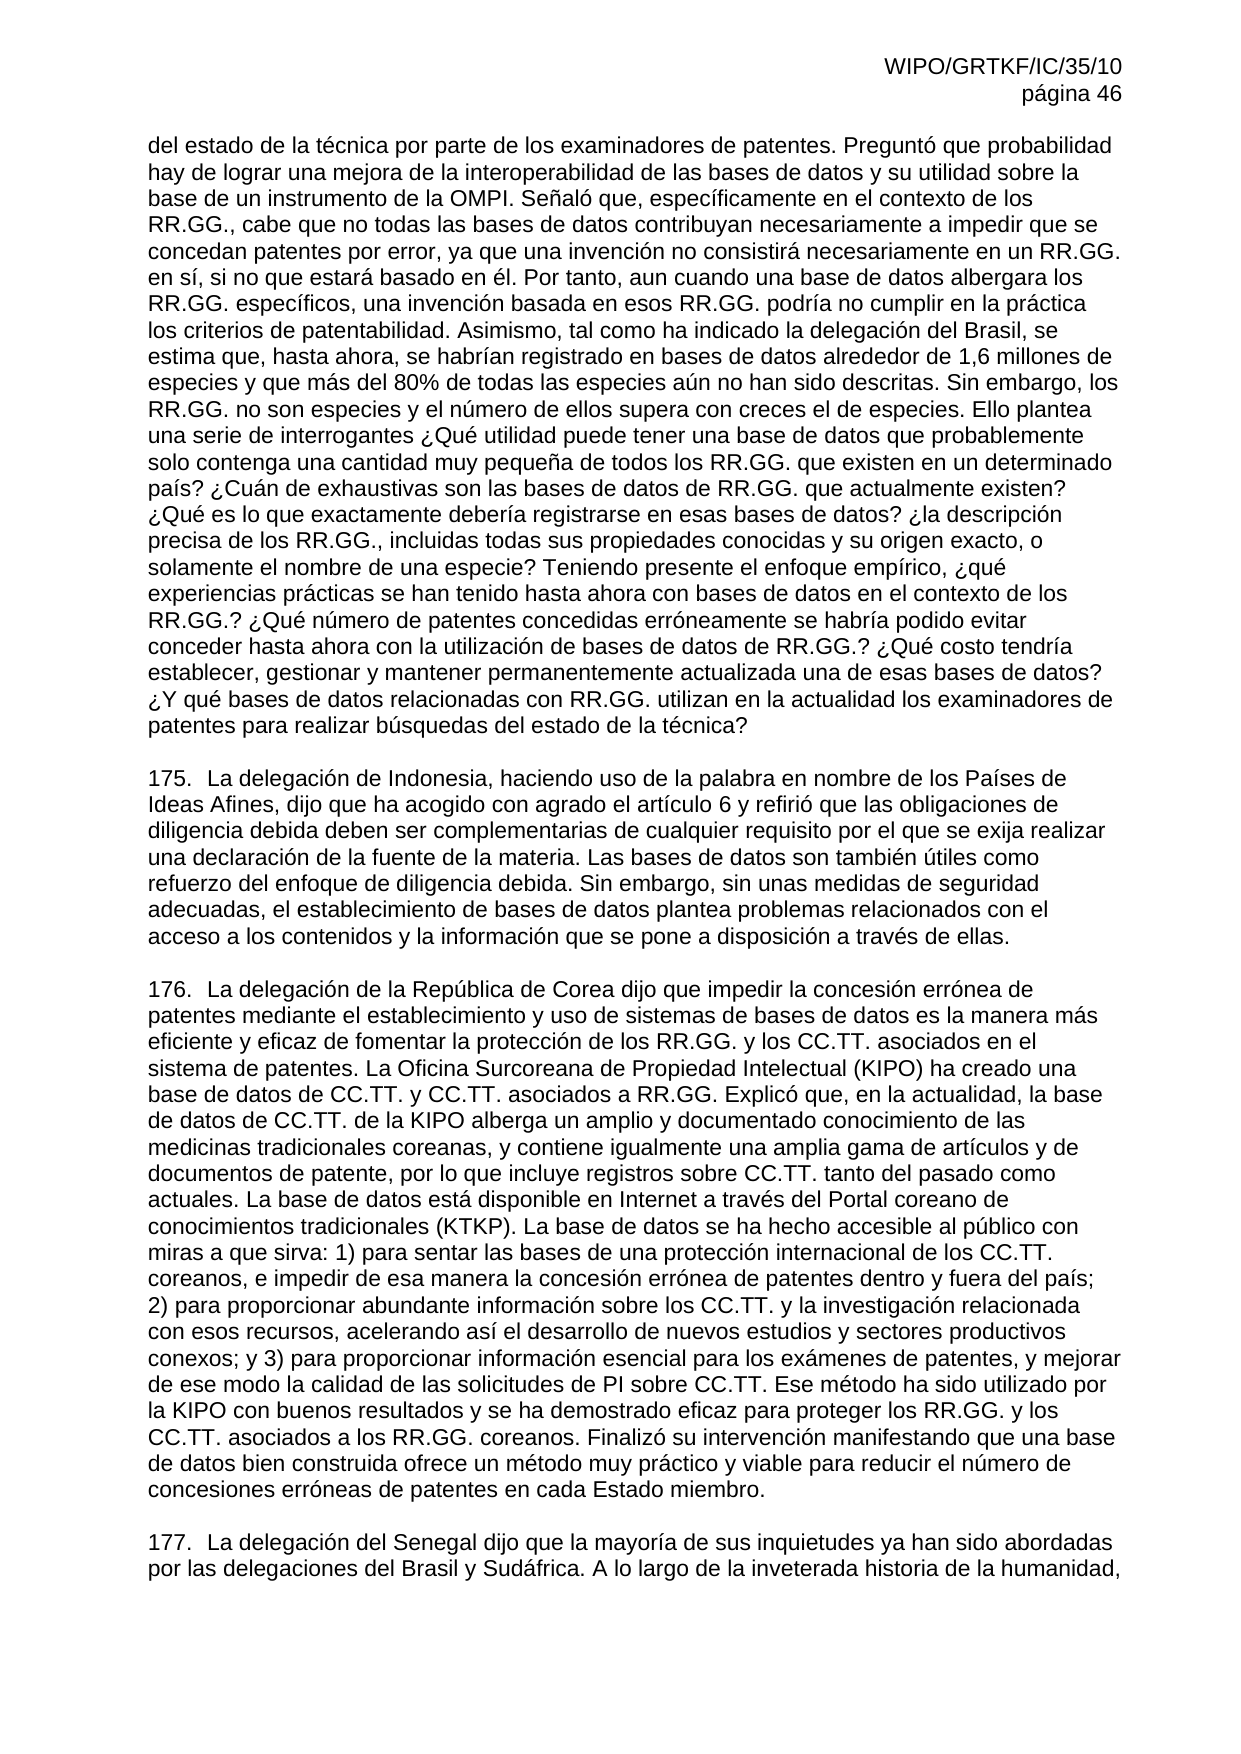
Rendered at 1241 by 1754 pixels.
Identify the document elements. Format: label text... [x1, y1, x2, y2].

list La delegación de la República de Corea dijo que impedir la concesión errónea de patentes mediante el establecimiento y uso de sistemas de bases de datos es la manera más eficiente y eficaz de fomentar la protección de los RR.GG. y los CC.TT. asociados en el sistema de patentes. La Oficina Surcoreana de Propiedad Intelectual (KIPO) ha creado una base de datos de CC.TT. y CC.TT. asociados a RR.GG. Explicó que, en la actualidad, la base de datos de CC.TT. de la KIPO alberga un amplio y documentado conocimiento de las medicinas tradicionales coreanas, y contiene igualmente una amplia gama de artículos y de documentos de patente, por lo que incluye registros sobre CC.TT. tanto del pasado como actuales. La base de datos está disponible en Internet a través del Portal coreano de conocimientos tradicionales (KTKP). La base de datos se ha hecho accesible al público con miras a que sirva: 1) para sentar las bases de una protección internacional de los CC.TT. coreanos, e impedir de esa manera la concesión errónea de patentes dentro y fuera del país; 2) para proporcionar abundante información sobre los CC.TT. y la investigación relacionada con esos recursos, acelerando así el desarrollo de nuevos estudios y sectores productivos conexos; y 3) para proporcionar información esencial para los exámenes de patentes, y mejorar de ese modo la calidad de las solicitudes de PI sobre CC.TT. Ese método ha sido utilizado por la KIPO con buenos resultados y se ha demostrado eficaz para proteger los RR.GG. y los CC.TT. asociados a los RR.GG. coreanos. Finalizó su intervención manifestando que una base de datos bien construida ofrece un método muy práctico y viable para reducir el número de concesiones erróneas de patentes en cada Estado miembro. [148, 976, 1122, 1503]
list La delegación de Indonesia, haciendo uso de la palabra en nombre de los Países de Ideas Afines, dijo que ha acogido con agrado el artículo 6 y refirió que las obligaciones de diligencia debida deben ser complementarias de cualquier requisito por el que se exija realizar una declaración de la fuente de la materia. Las bases de datos son también útiles como refuerzo del enfoque de diligencia debida. Sin embargo, sin unas medidas de seguridad adecuadas, el establecimiento de bases de datos plantea problemas relacionados con el acceso a los contenidos y la información que se pone a disposición a través de ellas. [148, 765, 1122, 949]
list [148, 132, 1122, 738]
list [148, 1529, 1122, 1582]
